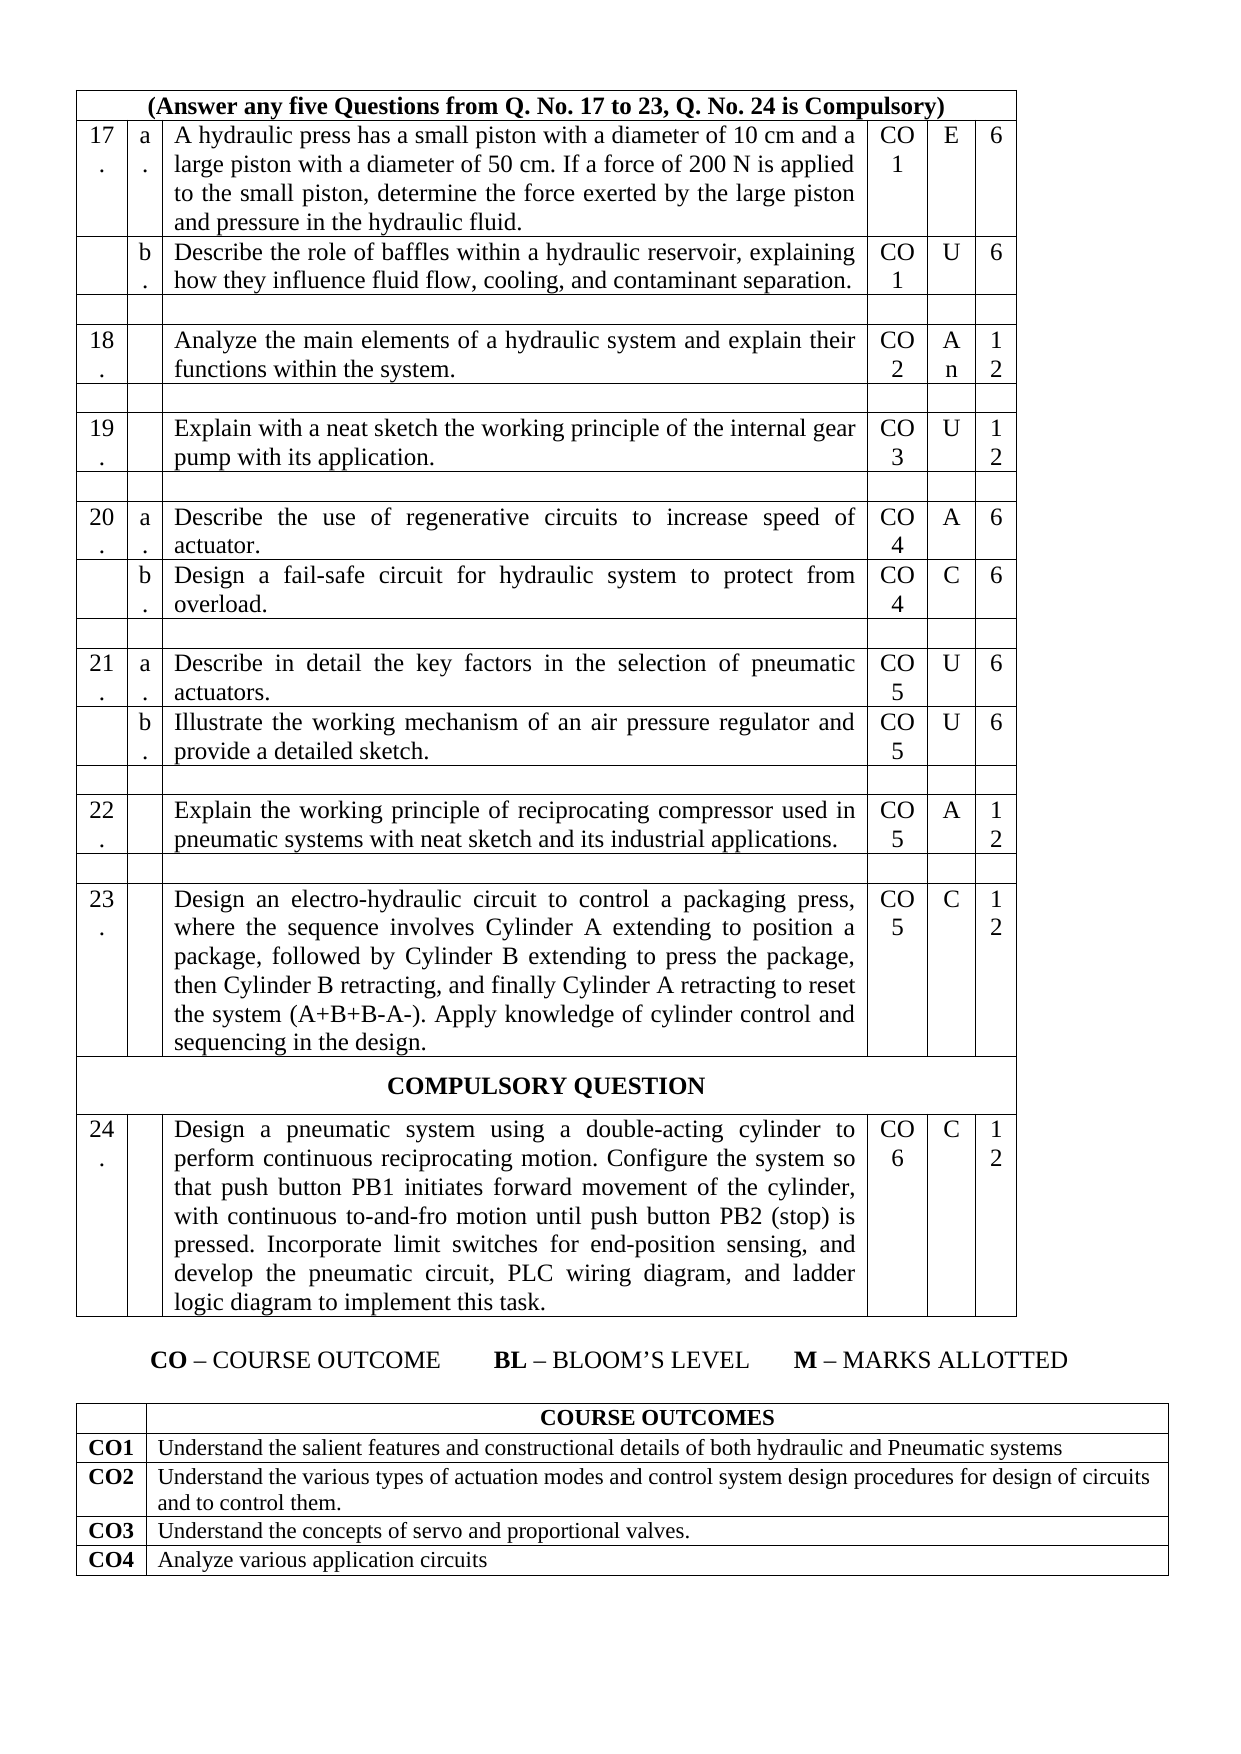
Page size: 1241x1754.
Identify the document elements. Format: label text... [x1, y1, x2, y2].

table_cell An [928, 325, 975, 382]
table_cell CO1 [868, 237, 927, 294]
table_cell [77, 619, 127, 647]
table_cell [128, 384, 162, 412]
table_cell a. [128, 121, 162, 236]
table_cell a. [128, 649, 162, 706]
table_cell [868, 854, 927, 883]
table_cell [928, 619, 975, 647]
table_cell U [928, 413, 975, 471]
table_cell 12 [976, 795, 1016, 853]
table_cell [128, 325, 162, 382]
table_cell b. [128, 560, 162, 618]
table_cell [976, 766, 1016, 794]
table_cell [868, 472, 927, 501]
table_cell 23. [77, 884, 127, 1056]
table_cell [77, 560, 127, 618]
table_cell [128, 472, 162, 501]
table_cell Design an electro-hydraulic circuit to control a packaging press, where the sequence involves Cylinder A extending to position a package, followed by Cylinder B extending to press the package, then Cylinder B retracting, and finally Cylinder A retracting to reset the system (A+B+B-A-). Apply knowledge of cylinder control and sequencing in the design. [163, 884, 867, 1056]
table_cell 18. [77, 325, 127, 382]
table_cell Design a pneumatic system using a double-acting cylinder to perform continuous reciprocating motion. Configure the system so that push button PB1 initiates forward movement of the cylinder, with continuous to-and-fro motion until push button PB2 (stop) is pressed. Incorporate limit switches for end-position sensing, and develop the pneumatic circuit, PLC wiring diagram, and ladder logic diagram to implement this task. [163, 1115, 867, 1316]
table_cell 21. [77, 649, 127, 706]
table_cell 6 [976, 121, 1016, 236]
table_cell [128, 295, 162, 324]
table_cell a. [128, 502, 162, 559]
table_cell 20. [77, 502, 127, 559]
table_cell Explain with a neat sketch the working principle of the internal gear pump with its application. [163, 413, 867, 471]
table_cell CO5 [868, 795, 927, 853]
table_cell Design a fail-safe circuit for hydraulic system to protect from overload. [163, 560, 867, 618]
table_cell 12 [976, 325, 1016, 382]
table_cell U [928, 649, 975, 706]
table_cell [976, 384, 1016, 412]
table_cell 17. [77, 121, 127, 236]
table_cell CO4 [868, 560, 927, 618]
table_cell [868, 766, 927, 794]
table_cell Describe in detail the key factors in the selection of pneumatic actuators. [163, 649, 867, 706]
table_cell 6 [976, 649, 1016, 706]
table_cell CO5 [868, 707, 927, 764]
table_cell [128, 854, 162, 883]
table_cell [928, 854, 975, 883]
table_cell CO2 [77, 1463, 146, 1516]
table_cell A [928, 502, 975, 559]
table_cell E [928, 121, 975, 236]
table_cell C [928, 884, 975, 1056]
table_cell [163, 619, 867, 647]
table_cell [128, 1115, 162, 1316]
table_cell CO4 [77, 1546, 146, 1575]
table_cell [868, 619, 927, 647]
table_cell [128, 619, 162, 647]
table_cell Understand the concepts of servo and proportional valves. [147, 1517, 1168, 1545]
table_cell Analyze the main elements of a hydraulic system and explain their functions within the system. [163, 325, 867, 382]
table_cell CO3 [77, 1517, 146, 1545]
table_cell [928, 384, 975, 412]
table_cell [77, 707, 127, 764]
table_cell [976, 854, 1016, 883]
table_cell [928, 766, 975, 794]
table_cell [928, 295, 975, 324]
table_cell 24. [77, 1115, 127, 1316]
table_cell [163, 384, 867, 412]
table_cell [128, 413, 162, 471]
table_header [77, 1404, 146, 1433]
table_cell [928, 472, 975, 501]
table_cell [77, 472, 127, 501]
table_cell [77, 854, 127, 883]
table_cell A hydraulic press has a small piston with a diameter of 10 cm and a large piston with a diameter of 50 cm. If a force of 200 N is applied to the small piston, determine the force exerted by the large piston and pressure in the hydraulic fluid. [163, 121, 867, 236]
table_cell Describe the role of baffles within a hydraulic reservoir, explaining how they influence fluid flow, cooling, and contaminant separation. [163, 237, 867, 294]
table_cell CO3 [868, 413, 927, 471]
table_cell CO6 [868, 1115, 927, 1316]
table_cell 6 [976, 237, 1016, 294]
table_cell Understand the salient features and constructional details of both hydraulic and Pneumatic systems [147, 1434, 1168, 1462]
table_cell b. [128, 707, 162, 764]
table_cell CO1 [868, 121, 927, 236]
table_cell C [928, 1115, 975, 1316]
table_cell 12 [976, 413, 1016, 471]
table_cell [868, 295, 927, 324]
table_cell 19. [77, 413, 127, 471]
table_cell [77, 766, 127, 794]
text CO – COURSE OUTCOME BL – BLOOM’S LEVEL M – MARKS ALLOTTED [150, 1346, 1090, 1374]
table_cell Illustrate the working mechanism of an air pressure regulator and provide a detailed sketch. [163, 707, 867, 764]
table_cell COMPULSORY QUESTION [77, 1057, 1016, 1113]
table_cell CO1 [77, 1434, 146, 1462]
table_cell [163, 854, 867, 883]
table_cell CO5 [868, 884, 927, 1056]
table_cell Explain the working principle of reciprocating compressor used in pneumatic systems with neat sketch and its industrial applications. [163, 795, 867, 853]
table_cell CO5 [868, 649, 927, 706]
table_cell [128, 766, 162, 794]
table_cell 12 [976, 884, 1016, 1056]
table_cell U [928, 707, 975, 764]
table_cell 22. [77, 795, 127, 853]
table_cell [868, 384, 927, 412]
table_cell [77, 384, 127, 412]
table_header COURSE OUTCOMES [147, 1404, 1168, 1433]
table_cell 6 [976, 707, 1016, 764]
table_cell U [928, 237, 975, 294]
table_cell Analyze various application circuits [147, 1546, 1168, 1575]
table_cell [77, 91, 1016, 119]
table_cell [128, 884, 162, 1056]
table_cell [128, 795, 162, 853]
table_cell Describe the use of regenerative circuits to increase speed of actuator. [163, 502, 867, 559]
table_cell CO4 [868, 502, 927, 559]
table_cell [976, 619, 1016, 647]
table_cell [976, 472, 1016, 501]
table_cell [163, 472, 867, 501]
table_cell [163, 295, 867, 324]
table_cell 6 [976, 560, 1016, 618]
table_cell Understand the various types of actuation modes and control system design procedures for design of circuits and to control them. [147, 1463, 1168, 1516]
table_cell [976, 295, 1016, 324]
table_cell CO2 [868, 325, 927, 382]
table_cell b. [128, 237, 162, 294]
table_cell A [928, 795, 975, 853]
table_cell C [928, 560, 975, 618]
table_cell [77, 237, 127, 294]
table_cell [77, 295, 127, 324]
table_cell 6 [976, 502, 1016, 559]
table_cell 12 [976, 1115, 1016, 1316]
table_cell [163, 766, 867, 794]
